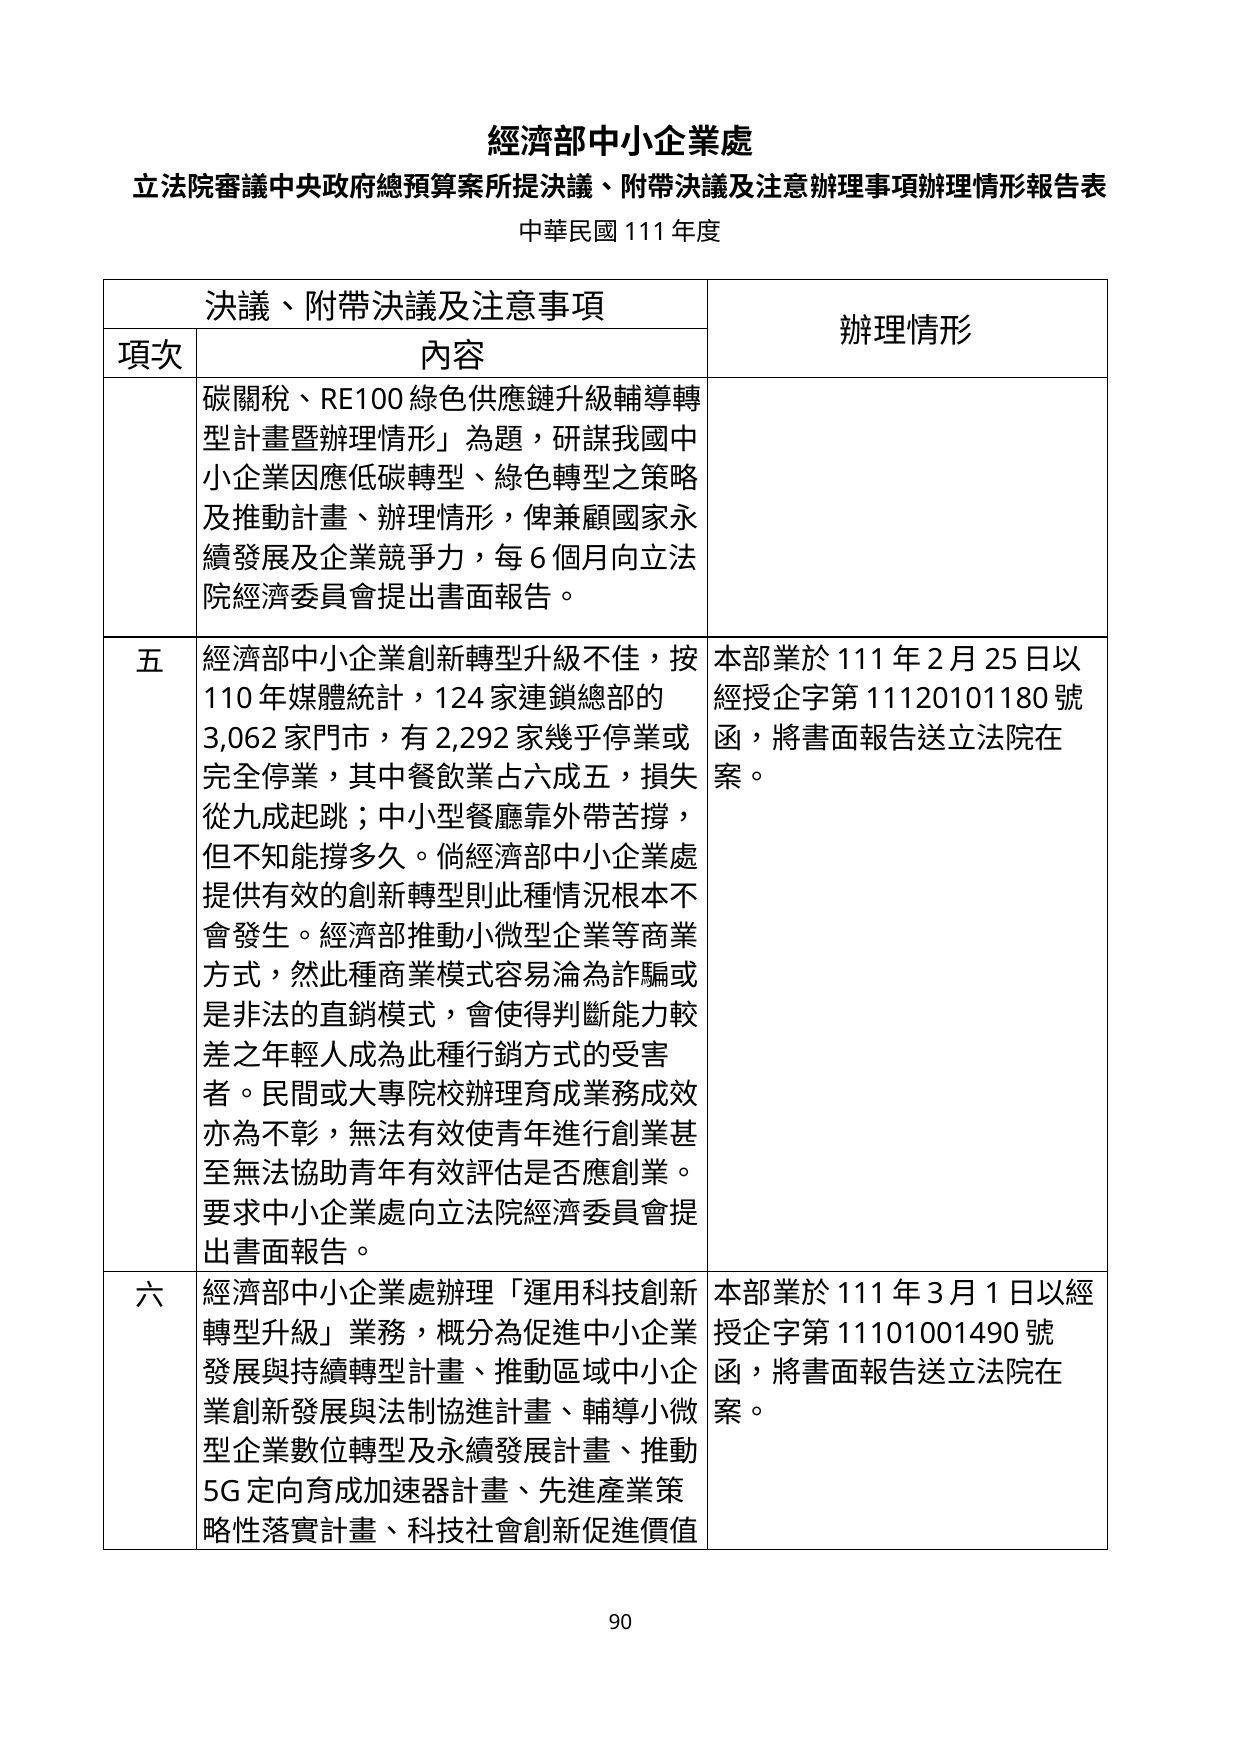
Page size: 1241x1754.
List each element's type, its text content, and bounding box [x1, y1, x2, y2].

table_cell [104, 638, 196, 1271]
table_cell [708, 1272, 1107, 1549]
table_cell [197, 1272, 707, 1549]
table_cell 內容 [197, 329, 707, 377]
table_cell 項次 [104, 329, 196, 377]
table_cell 經濟部中小企業創新轉型升級不佳，按110年媒體統計，124家連鎖總部的3,062家門市，有2,292家幾乎停業或完全停業，其中餐飲業占六成五，損失從九成起跳；中小型餐廳靠外帶苦撐，但不知能撐多久。倘經濟部中小企業處提供有效的創新轉型則此種情況根本不會發生。經濟部推動小微型企業等商業方式，然此種商業模式容易淪為詐騙或是非法的直銷模式，會使得判斷能力較差之年輕人成為此種行銷方式的受害者。民間或大專院校辦理育成業務成效亦為不彰，無法有效使青年進行創業甚至無法協助青年有效評估是否應創業。要求中小企業處向立法院經濟委員會提出書面報告。 [197, 638, 707, 1271]
table_header 決議、附帶決議及注意事項 [104, 280, 707, 328]
table_cell 本部業於111年2月25日以經授企字第11120101180號函，將書面報告送立法院在案。 [708, 638, 1107, 1271]
table_cell [104, 1272, 196, 1549]
table_header 辦理情形 [708, 280, 1107, 377]
table_cell [104, 378, 196, 636]
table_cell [197, 378, 707, 636]
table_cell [708, 378, 1107, 636]
